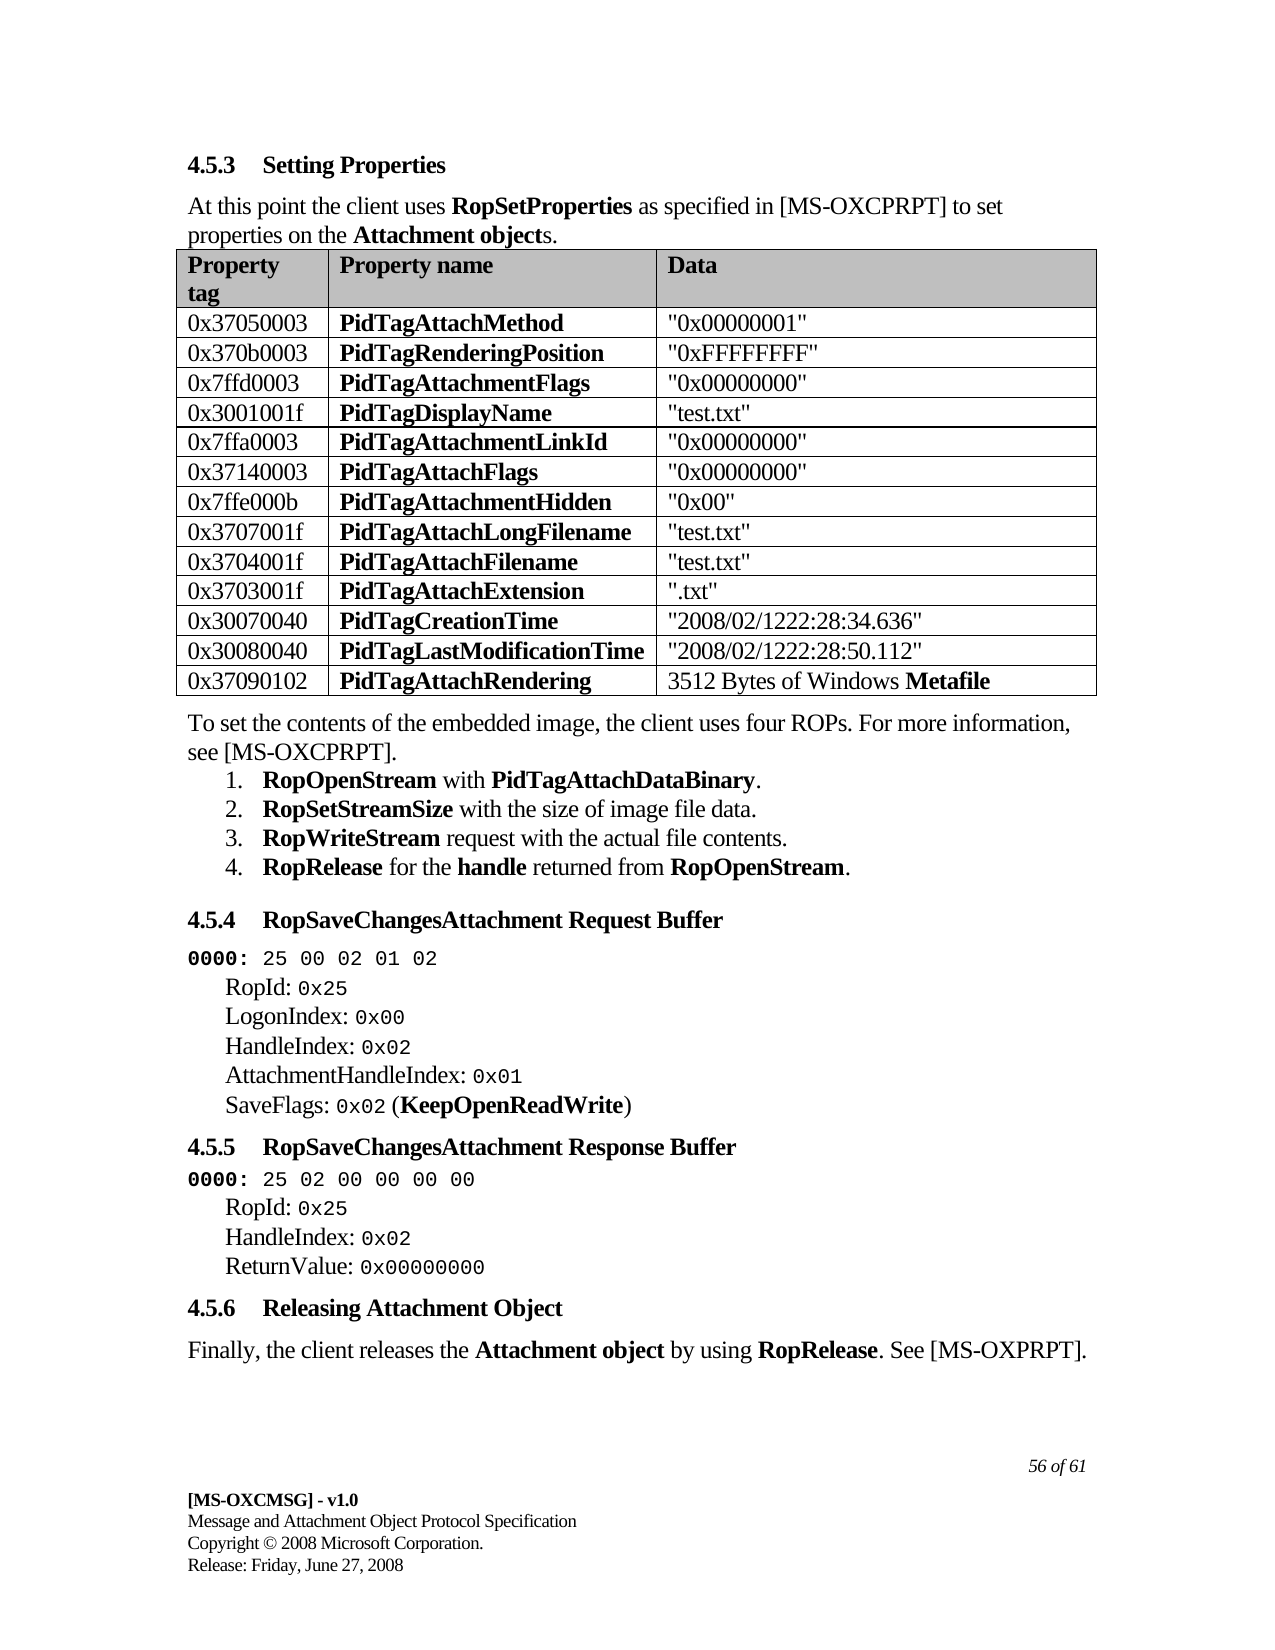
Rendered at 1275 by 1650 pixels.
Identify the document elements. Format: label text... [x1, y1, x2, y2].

table_cell "2008/02/1222:28:50.112" [657, 636, 1096, 665]
table_cell 0x7ffd0003 [177, 368, 328, 397]
table_cell 0x7ffa0003 [177, 428, 328, 456]
table_cell 0x3703001f [177, 576, 328, 605]
table_cell PidTagAttachmentHidden [329, 487, 656, 516]
text SaveFlags: 0x02 (KeepOpenReadWrite) [225, 1090, 1087, 1120]
list RopWriteStream request with the actual file contents. [225, 823, 1087, 852]
table_cell PidTagLastModificationTime [329, 636, 656, 665]
text ReturnValue: 0x00000000 [225, 1251, 1087, 1281]
text Finally, the client releases the Attachment object by using RopRelease. See [MS-OXPRPT]. [187, 1335, 1087, 1363]
text RopId: 0x25 [225, 972, 1087, 1001]
subtitle RopSaveChangesAttachment Request Buffer [187, 906, 1087, 934]
table_header Property name [329, 250, 656, 307]
table_cell "0x00000001" [657, 308, 1096, 337]
table_cell PidTagAttachmentFlags [329, 368, 656, 397]
table_header Property tag [177, 250, 328, 307]
table_cell PidTagAttachExtension [329, 576, 656, 605]
list RopOpenStream with PidTagAttachDataBinary. [225, 766, 1087, 794]
subtitle RopSaveChangesAttachment Response Buffer [187, 1132, 1087, 1161]
table_cell 0x30070040 [177, 606, 328, 635]
table_cell PidTagAttachFilename [329, 547, 656, 575]
table_cell 0x37050003 [177, 308, 328, 337]
list 0000: 25 00 02 01 02 [187, 941, 1087, 972]
text HandleIndex: 0x02 [225, 1031, 1087, 1061]
table_cell "test.txt" [657, 517, 1096, 546]
table_cell PidTagAttachRendering [329, 666, 656, 694]
table_cell "0x00000000" [657, 428, 1096, 456]
table_cell "test.txt" [657, 398, 1096, 426]
subtitle Setting Properties [187, 150, 1087, 179]
list RopSetStreamSize with the size of image file data. [225, 794, 1087, 823]
table_cell PidTagRenderingPosition [329, 338, 656, 367]
table_cell PidTagCreationTime [329, 606, 656, 635]
table_cell "0x00000000" [657, 457, 1096, 486]
table_cell 0x30080040 [177, 636, 328, 665]
text RopId: 0x25 [225, 1192, 1087, 1222]
table_cell 0x7ffe000b [177, 487, 328, 516]
table_cell 0x370b0003 [177, 338, 328, 367]
list 0000: 25 02 00 00 00 00 [187, 1161, 1087, 1192]
table_cell 3512 Bytes of Windows Metafile [657, 666, 1096, 694]
text At this point the client uses RopSetProperties as specified in [MS-OXCPRPT] to set properties on the Attachment objects. [187, 191, 1087, 249]
table_cell 0x37090102 [177, 666, 328, 694]
table_cell "2008/02/1222:28:34.636" [657, 606, 1096, 635]
table_cell PidTagAttachLongFilename [329, 517, 656, 546]
table_cell "0xFFFFFFFF" [657, 338, 1096, 367]
table_cell PidTagAttachMethod [329, 308, 656, 337]
list RopRelease for the handle returned from RopOpenStream. [225, 852, 1087, 881]
table_cell ".txt" [657, 576, 1096, 605]
table_cell "0x00" [657, 487, 1096, 516]
table_cell PidTagDisplayName [329, 398, 656, 426]
table_cell 0x3707001f [177, 517, 328, 546]
table_cell "0x00000000" [657, 368, 1096, 397]
text HandleIndex: 0x02 [225, 1222, 1087, 1251]
table_cell "test.txt" [657, 547, 1096, 575]
table_cell PidTagAttachFlags [329, 457, 656, 486]
subtitle Releasing Attachment Object [187, 1293, 1087, 1322]
table_cell 0x3001001f [177, 398, 328, 426]
text AttachmentHandleIndex: 0x01 [225, 1061, 1087, 1090]
table_header Data [657, 250, 1096, 307]
table_cell 0x3704001f [177, 547, 328, 575]
text To set the contents of the embedded image, the client uses four ROPs. For more information, see [MS-OXCPRPT]. [187, 708, 1087, 766]
text LogonIndex: 0x00 [225, 1001, 1087, 1031]
table_cell PidTagAttachmentLinkId [329, 428, 656, 456]
table_cell 0x37140003 [177, 457, 328, 486]
